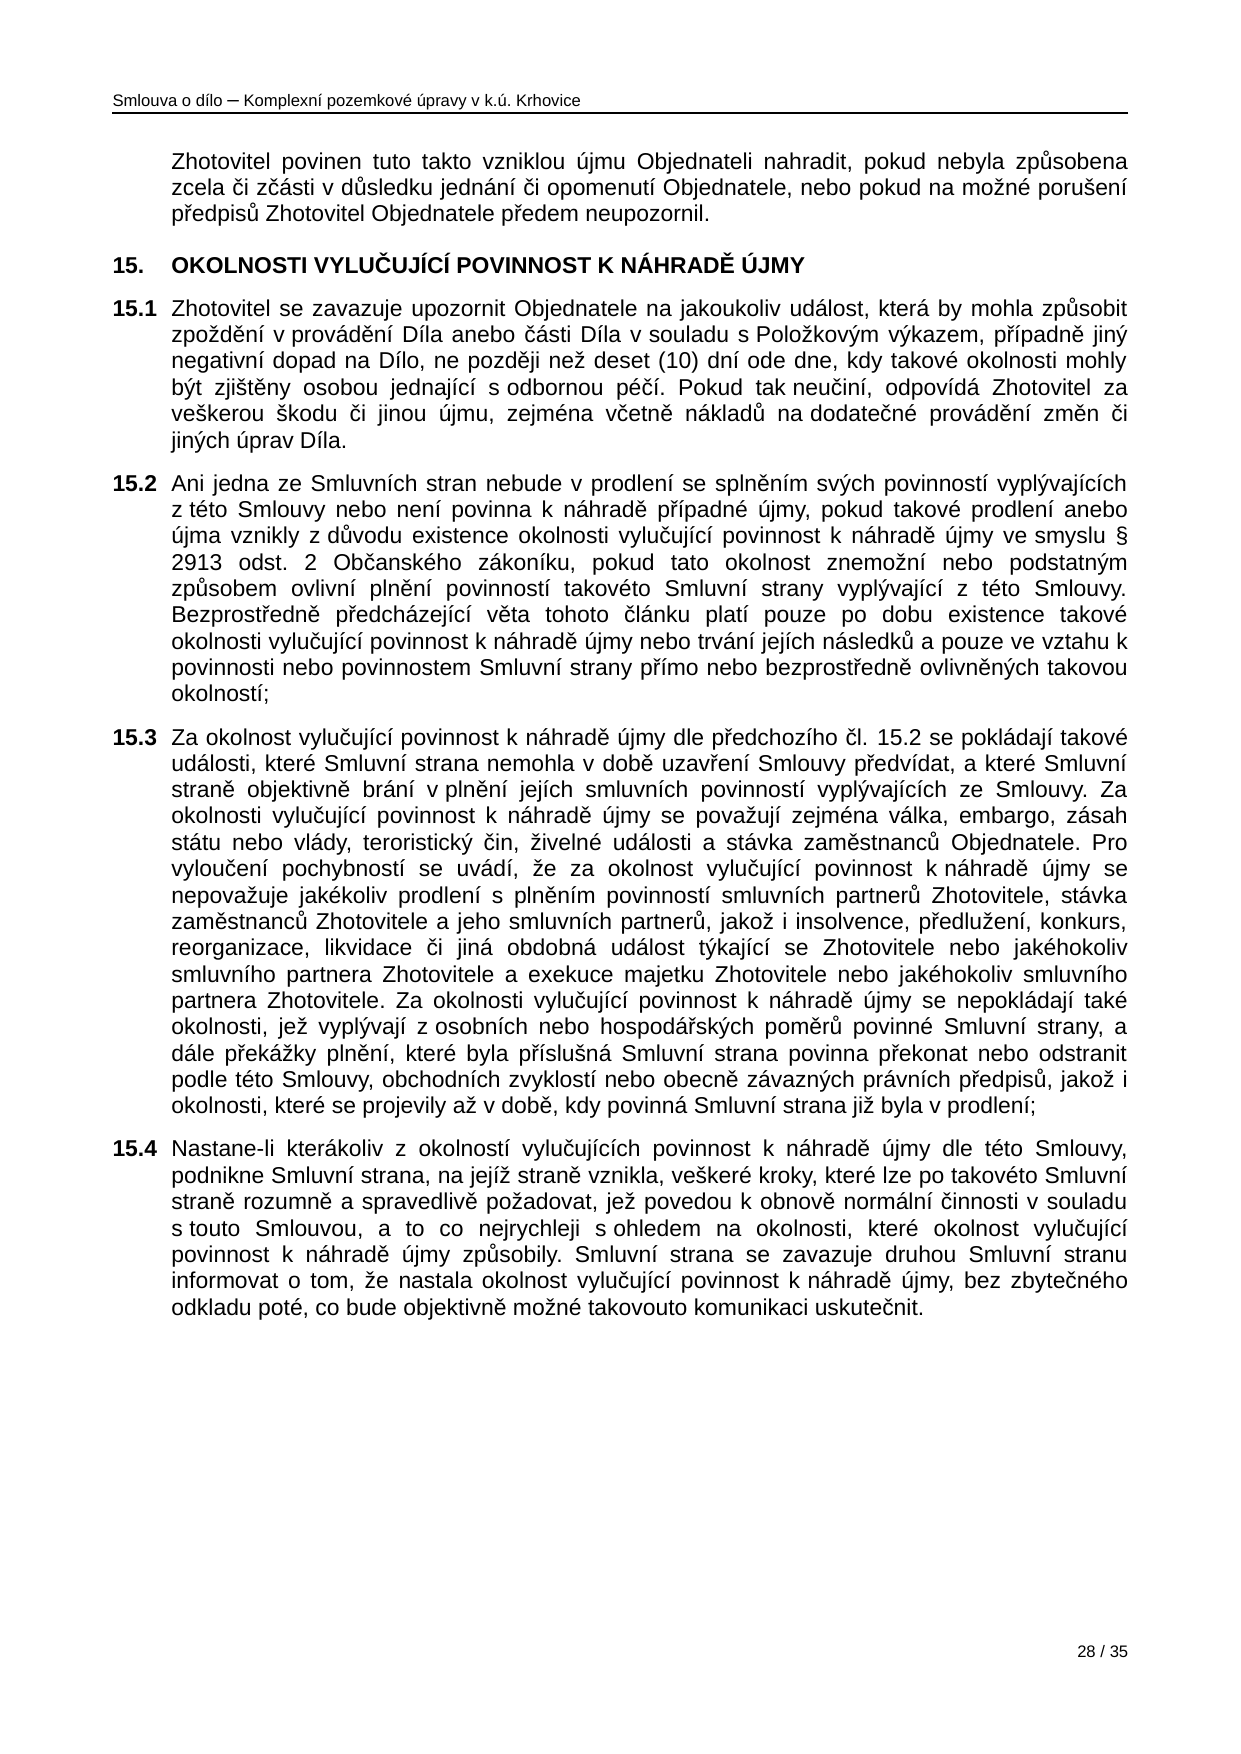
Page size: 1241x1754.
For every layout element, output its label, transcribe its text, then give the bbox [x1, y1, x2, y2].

text Nastane-li kterákoliv z okolností vylučujících povinnost k náhradě újmy dle této Smlouvy, podnikne Smluvní strana, na jejíž straně vznikla, veškeré kroky, které lze po takovéto Smluvní straně rozumně a spravedlivě požadovat, jež povedou k obnově normální činnosti v souladu s touto Smlouvou, a to co nejrychleji s ohledem na okolnosti, které okolnost vylučující povinnost k náhradě újmy způsobily. Smluvní strana se zavazuje druhou Smluvní stranu informovat o tom, že nastala okolnost vylučující povinnost k náhradě újmy, bez zbytečného odkladu poté, co bude objektivně možné takovouto komunikaci uskutečnit. [112, 1135, 1128, 1320]
text Ani jedna ze Smluvních stran nebude v prodlení se splněním svých povinností vyplývajících z této Smlouvy nebo není povinna k náhradě případné újmy, pokud takové prodlení anebo újma vznikly z důvodu existence okolnosti vylučující povinnost k náhradě újmy ve smyslu § 2913 odst. 2 Občanského zákoníku, pokud tato okolnost znemožní nebo podstatným způsobem ovlivní plnění povinností takovéto Smluvní strany vyplývající z této Smlouvy. Bezprostředně předcházející věta tohoto článku platí pouze po dobu existence takové okolnosti vylučující povinnost k náhradě újmy nebo trvání jejích následků a pouze ve vztahu k povinnosti nebo povinnostem Smluvní strany přímo nebo bezprostředně ovlivněných takovou okolností; [112, 469, 1128, 707]
text Okolnosti vylučující povinnost k náhradě újmy [112, 252, 1128, 278]
text Za okolnost vylučující povinnost k náhradě újmy dle předchozího čl. 15.2 se pokládají takové události, které Smluvní strana nemohla v době uzavření Smlouvy předvídat, a které Smluvní straně objektivně brání v plnění jejích smluvních povinností vyplývajících ze Smlouvy. Za okolnosti vylučující povinnost k náhradě újmy se považují zejména válka, embargo, zásah státu nebo vlády, teroristický čin, živelné události a stávka zaměstnanců Objednatele. Pro vyloučení pochybností se uvádí, že za okolnost vylučující povinnost k náhradě újmy se nepovažuje jakékoliv prodlení s plněním povinností smluvních partnerů Zhotovitele, stávka zaměstnanců Zhotovitele a jeho smluvních partnerů, jakož i insolvence, předlužení, konkurs, reorganizace, likvidace či jiná obdobná událost týkající se Zhotovitele nebo jakéhokoliv smluvního partnera Zhotovitele a exekuce majetku Zhotovitele nebo jakéhokoliv smluvního partnera Zhotovitele. Za okolnosti vylučující povinnost k náhradě újmy se nepokládají také okolnosti, jež vyplývají z osobních nebo hospodářských poměrů povinné Smluvní strany, a dále překážky plnění, které byla příslušná Smluvní strana povinna překonat nebo odstranit podle této Smlouvy, obchodních zvyklostí nebo obecně závazných právních předpisů, jakož i okolnosti, které se projevily až v době, kdy povinná Smluvní strana již byla v prodlení; [112, 723, 1128, 1119]
text Zhotovitel se zavazuje upozornit Objednatele na jakoukoliv událost, která by mohla způsobit zpoždění v provádění Díla anebo části Díla v souladu s Položkovým výkazem, případně jiný negativní dopad na Dílo, ne později než deset (10) dní ode dne, kdy takové okolnosti mohly být zjištěny osobou jednající s odbornou péčí. Pokud tak neučiní, odpovídá Zhotovitel za veškerou škodu či jinou újmu, zejména včetně nákladů na dodatečné provádění změn či jiných úprav Díla. [112, 295, 1128, 453]
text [112, 148, 1128, 227]
